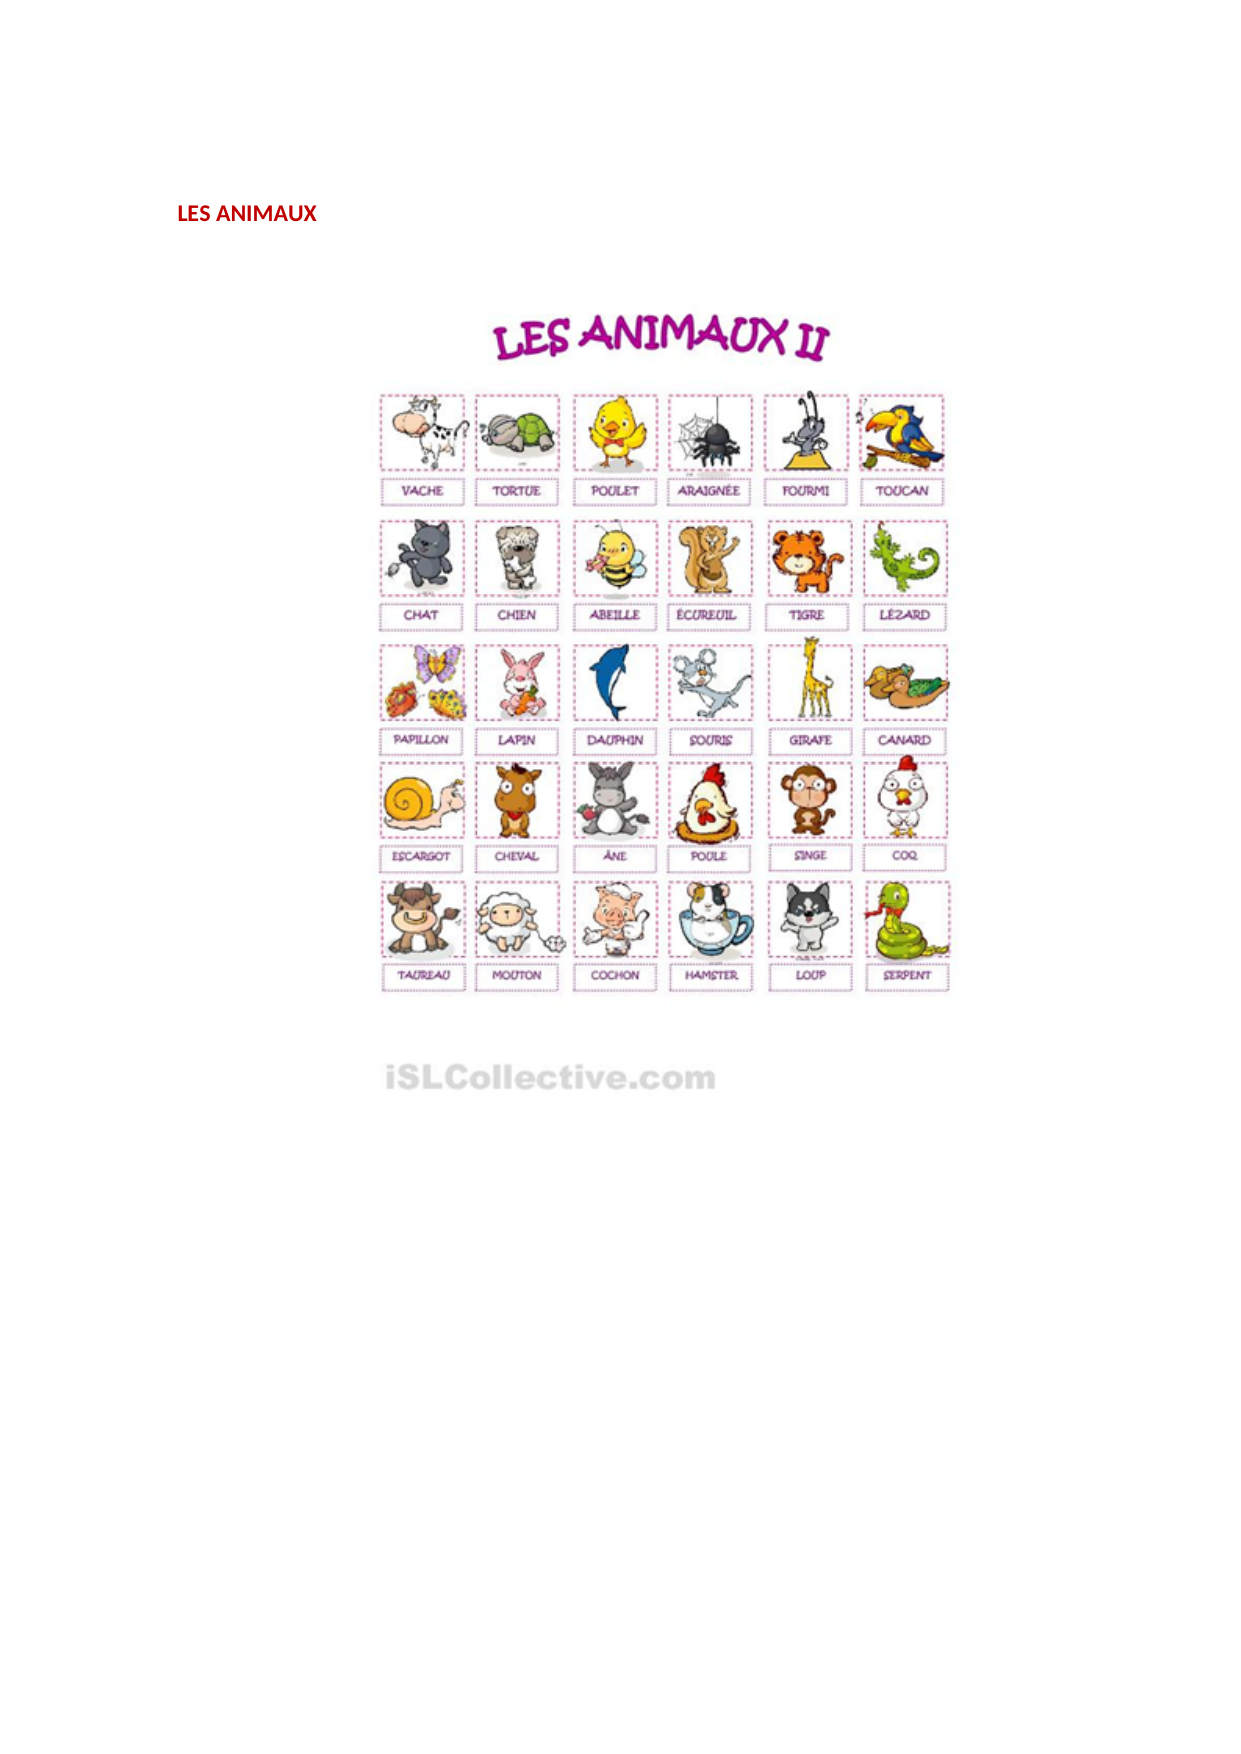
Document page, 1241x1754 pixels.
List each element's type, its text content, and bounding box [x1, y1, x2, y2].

picture [354, 247, 978, 1133]
text LES ANIMAUX [177, 198, 1063, 227]
